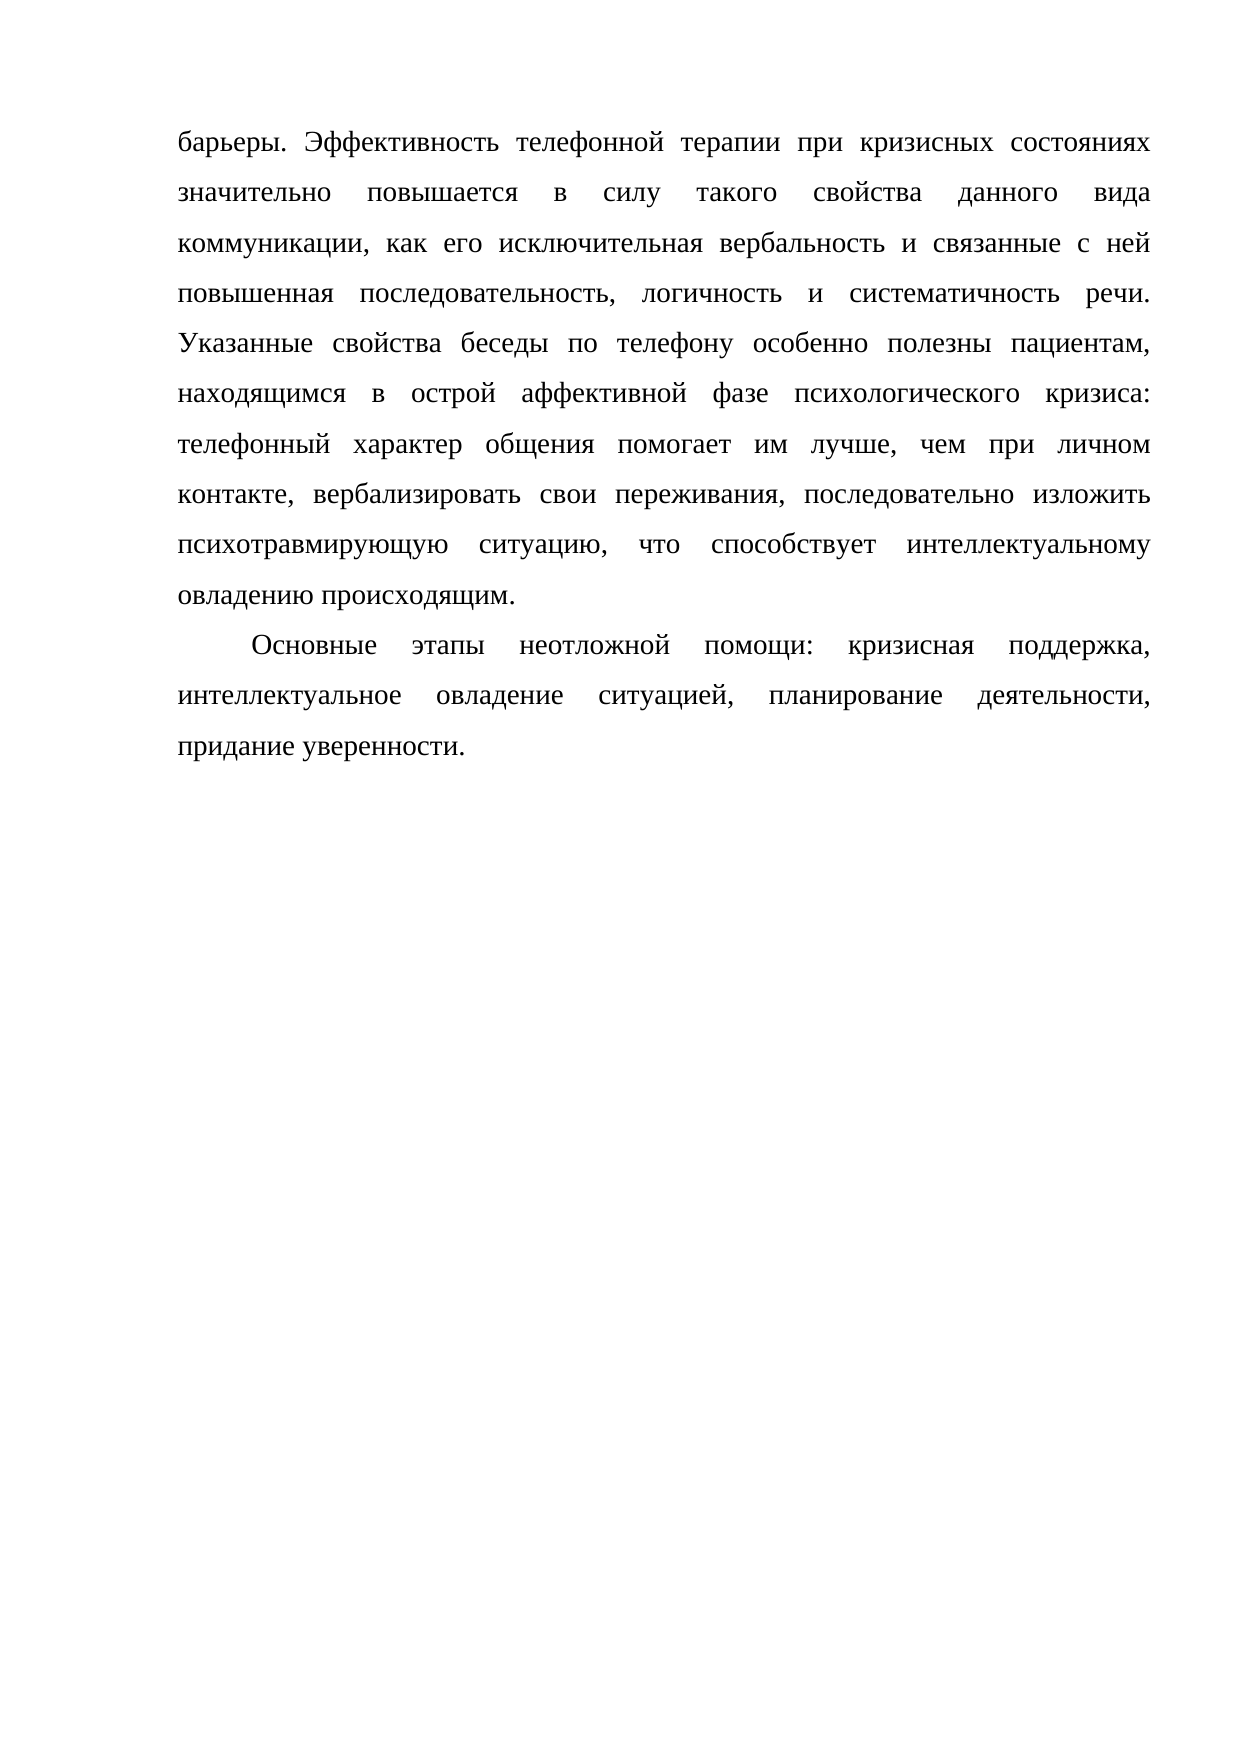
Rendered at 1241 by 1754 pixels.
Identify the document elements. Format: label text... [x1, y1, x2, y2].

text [177, 124, 1152, 610]
text Основные этапы неотложной помощи: кризисная поддержка, интеллектуальное овладение ситуацией, планирование деятельности, придание уверенности. [177, 627, 1152, 761]
